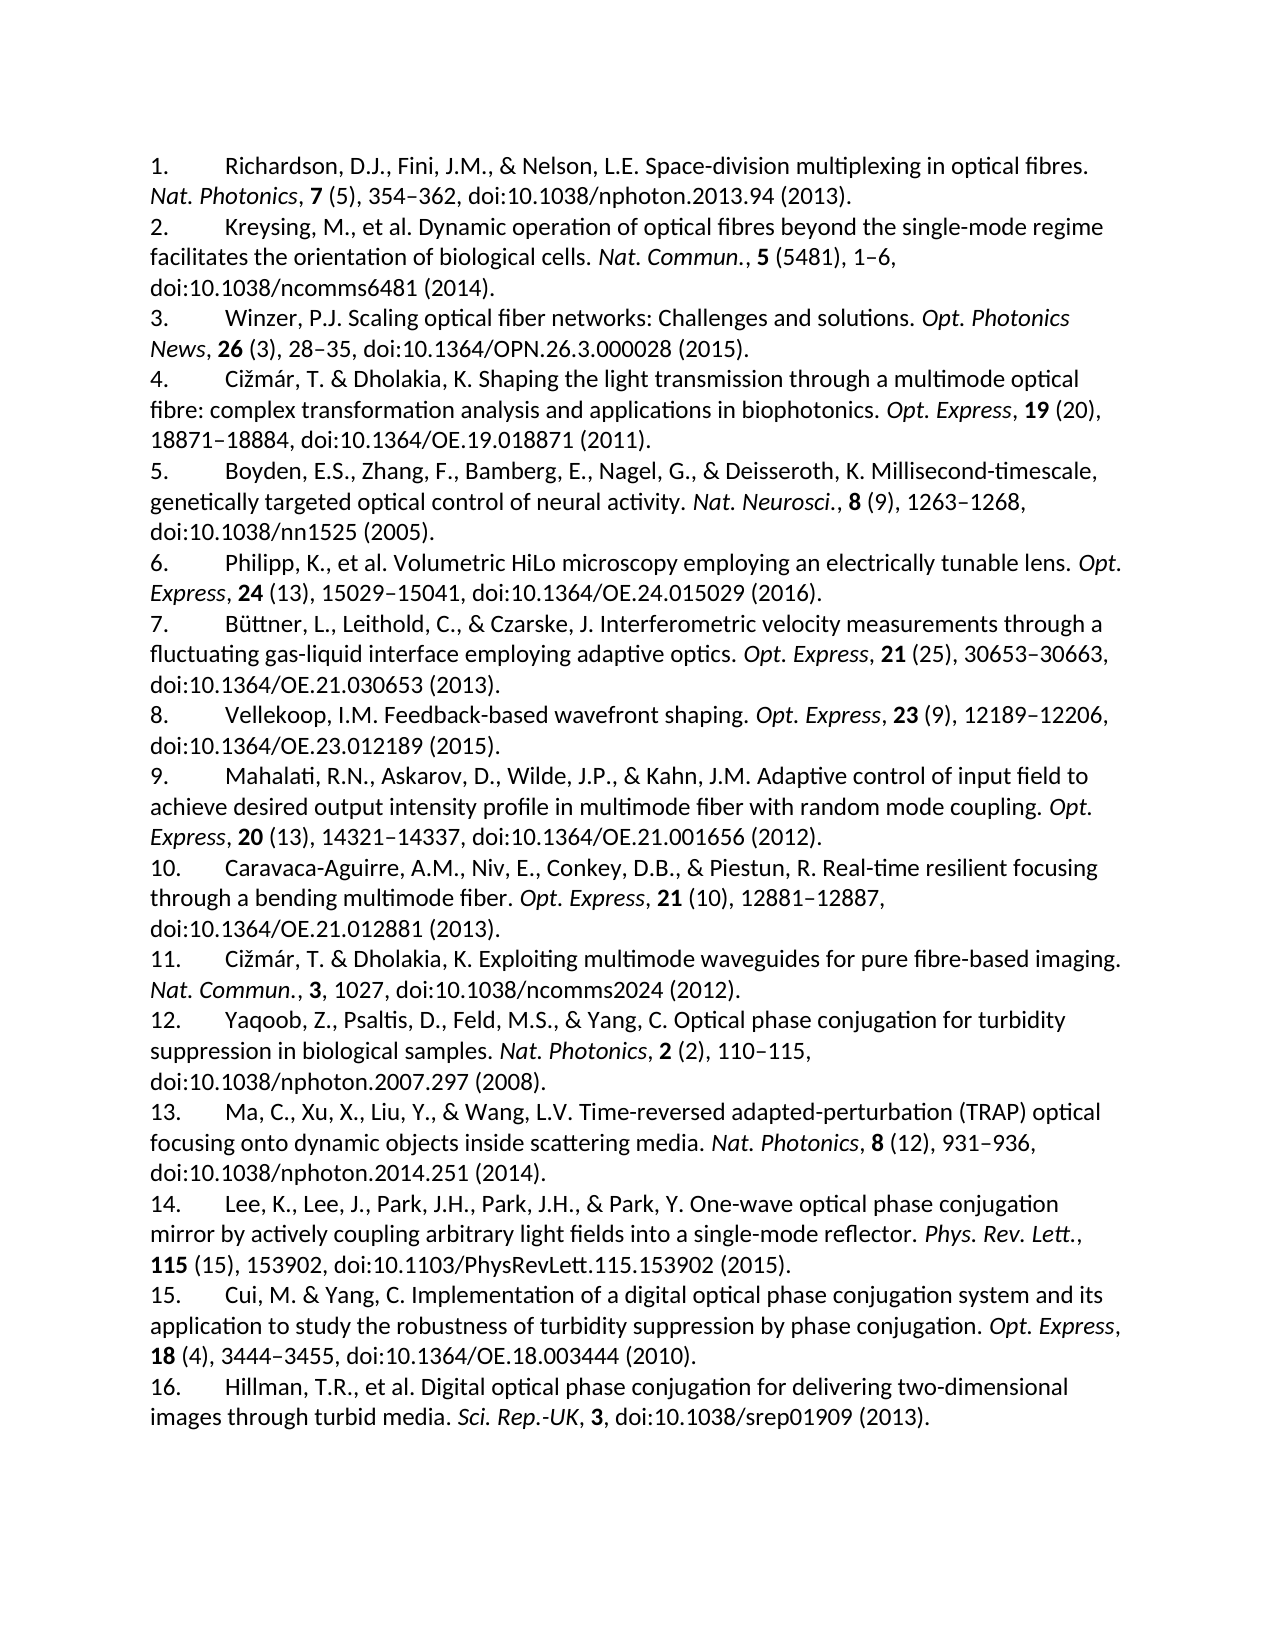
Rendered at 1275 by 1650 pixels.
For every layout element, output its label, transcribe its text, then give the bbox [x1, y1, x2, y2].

list Winzer, P.J. Scaling optical fiber networks: Challenges and solutions. Opt. Photonics News, 26 (3), 28–35, doi:10.1364/OPN.26.3.000028 (2015). [150, 303, 1125, 364]
list Yaqoob, Z., Psaltis, D., Feld, M.S., & Yang, C. Optical phase conjugation for turbidity suppression in biological samples. Nat. Photonics, 2 (2), 110–115, doi:10.1038/nphoton.2007.297 (2008). [150, 1004, 1125, 1096]
list Lee, K., Lee, J., Park, J.H., Park, J.H., & Park, Y. One-wave optical phase conjugation mirror by actively coupling arbitrary light fields into a single-mode reflector. Phys. Rev. Lett., 115 (15), 153902, doi:10.1103/PhysRevLett.115.153902 (2015). [150, 1188, 1125, 1279]
list Boyden, E.S., Zhang, F., Bamberg, E., Nagel, G., & Deisseroth, K. Millisecond-timescale, genetically targeted optical control of neural activity. Nat. Neurosci., 8 (9), 1263–1268, doi:10.1038/nn1525 (2005). [150, 455, 1125, 547]
list Caravaca-Aguirre, A.M., Niv, E., Conkey, D.B., & Piestun, R. Real-time resilient focusing through a bending multimode fiber. Opt. Express, 21 (10), 12881–12887, doi:10.1364/OE.21.012881 (2013). [150, 852, 1125, 943]
list Ma, C., Xu, X., Liu, Y., & Wang, L.V. Time-reversed adapted-perturbation (TRAP) optical focusing onto dynamic objects inside scattering media. Nat. Photonics, 8 (12), 931–936, doi:10.1038/nphoton.2014.251 (2014). [150, 1096, 1125, 1188]
list Philipp, K., et al. Volumetric HiLo microscopy employing an electrically tunable lens. Opt. Express, 24 (13), 15029–15041, doi:10.1364/OE.24.015029 (2016). [150, 547, 1125, 608]
list Cui, M. & Yang, C. Implementation of a digital optical phase conjugation system and its application to study the robustness of turbidity suppression by phase conjugation. Opt. Express, 18 (4), 3444–3455, doi:10.1364/OE.18.003444 (2010). [150, 1279, 1125, 1371]
list Kreysing, M., et al. Dynamic operation of optical fibres beyond the single-mode regime facilitates the orientation of biological cells. Nat. Commun., 5 (5481), 1–6, doi:10.1038/ncomms6481 (2014). [150, 211, 1125, 303]
list Cižmár, T. & Dholakia, K. Exploiting multimode waveguides for pure fibre-based imaging. Nat. Commun., 3, 1027, doi:10.1038/ncomms2024 (2012). [150, 943, 1125, 1004]
list Vellekoop, I.M. Feedback-based wavefront shaping. Opt. Express, 23 (9), 12189–12206, doi:10.1364/OE.23.012189 (2015). [150, 699, 1125, 760]
list Mahalati, R.N., Askarov, D., Wilde, J.P., & Kahn, J.M. Adaptive control of input field to achieve desired output intensity profile in multimode fiber with random mode coupling. Opt. Express, 20 (13), 14321–14337, doi:10.1364/OE.21.001656 (2012). [150, 760, 1125, 852]
list Richardson, D.J., Fini, J.M., & Nelson, L.E. Space-division multiplexing in optical fibres. Nat. Photonics, 7 (5), 354–362, doi:10.1038/nphoton.2013.94 (2013). [150, 150, 1125, 211]
list Büttner, L., Leithold, C., & Czarske, J. Interferometric velocity measurements through a fluctuating gas-liquid interface employing adaptive optics. Opt. Express, 21 (25), 30653–30663, doi:10.1364/OE.21.030653 (2013). [150, 608, 1125, 699]
list Hillman, T.R., et al. Digital optical phase conjugation for delivering two-dimensional images through turbid media. Sci. Rep.-UK, 3, doi:10.1038/srep01909 (2013). [150, 1371, 1125, 1432]
list Cižmár, T. & Dholakia, K. Shaping the light transmission through a multimode optical fibre: complex transformation analysis and applications in biophotonics. Opt. Express, 19 (20), 18871–18884, doi:10.1364/OE.19.018871 (2011). [150, 364, 1125, 455]
